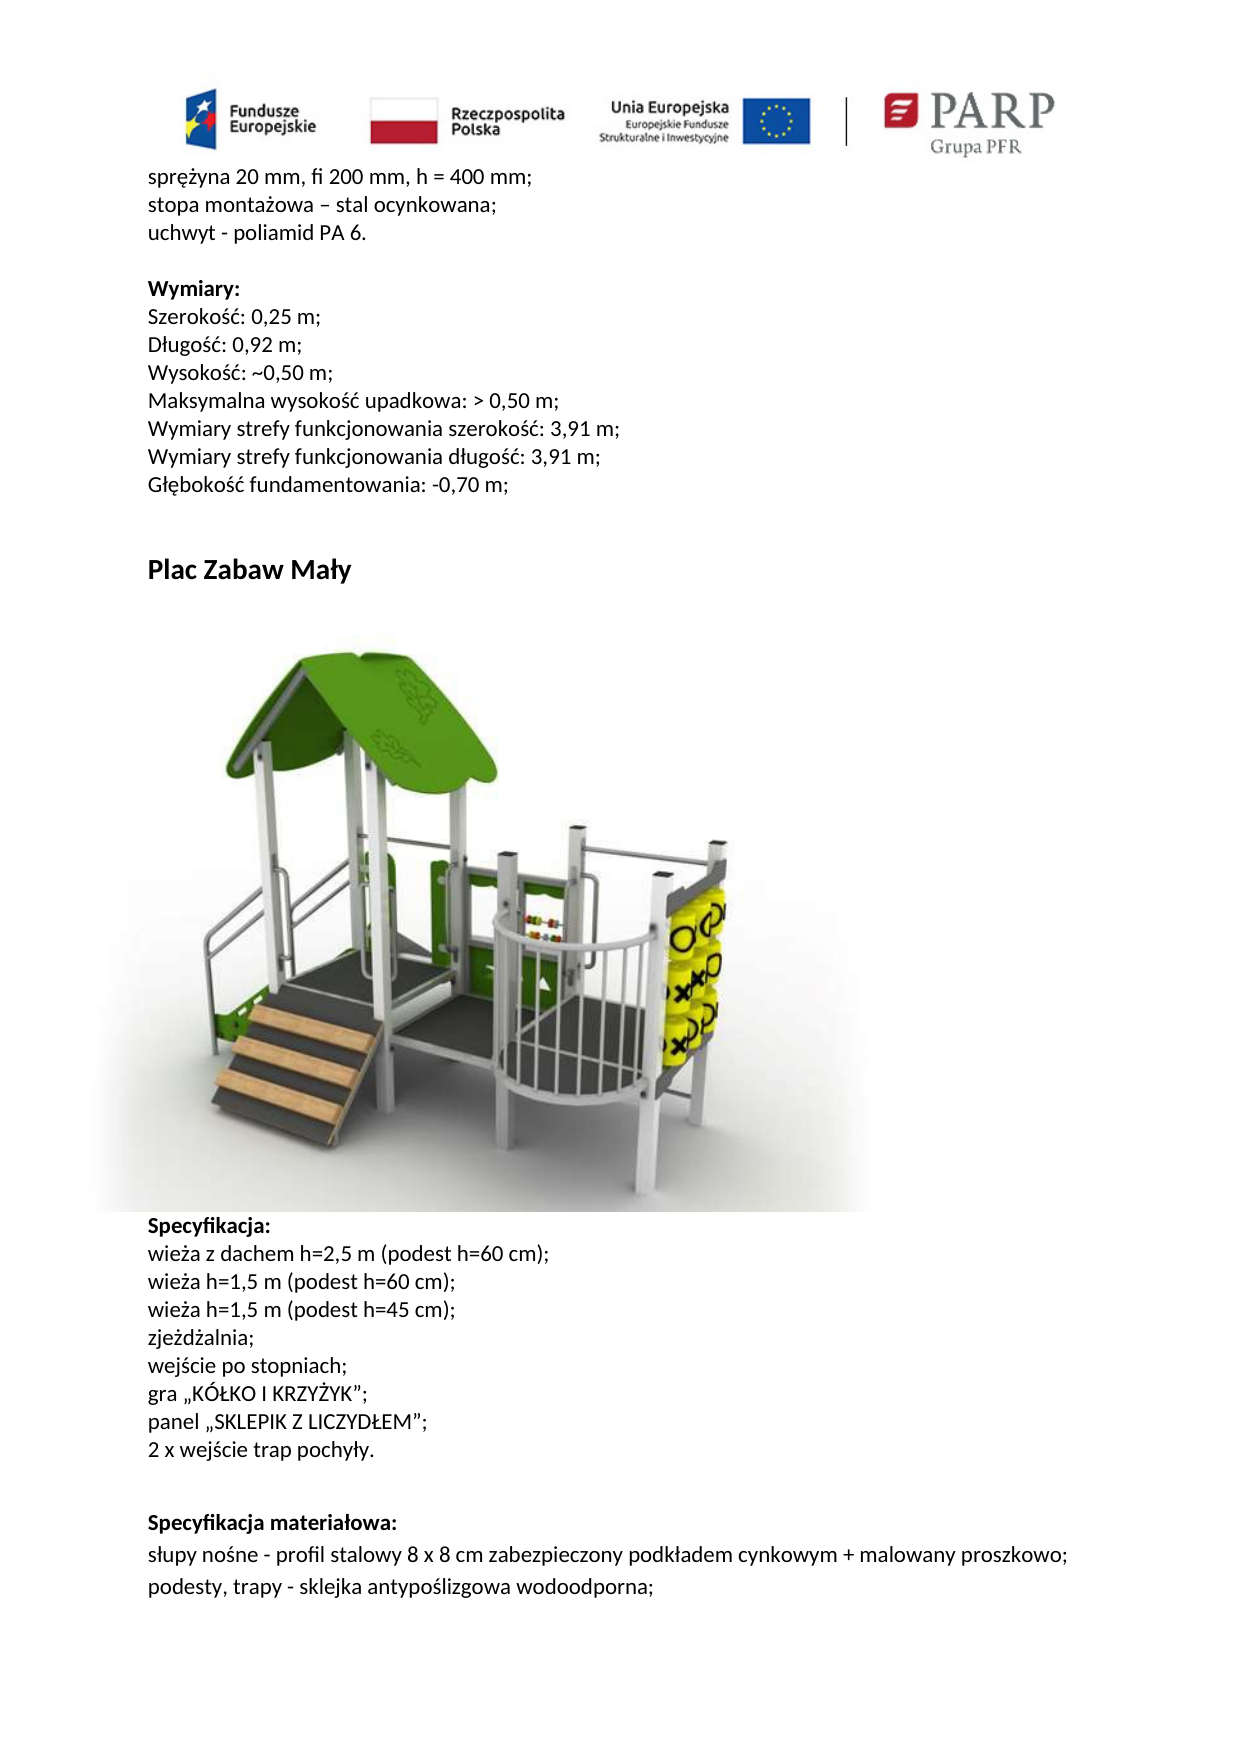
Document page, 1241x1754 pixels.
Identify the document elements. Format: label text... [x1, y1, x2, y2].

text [148, 1476, 1092, 1601]
picture [88, 634, 872, 1212]
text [148, 162, 1092, 498]
